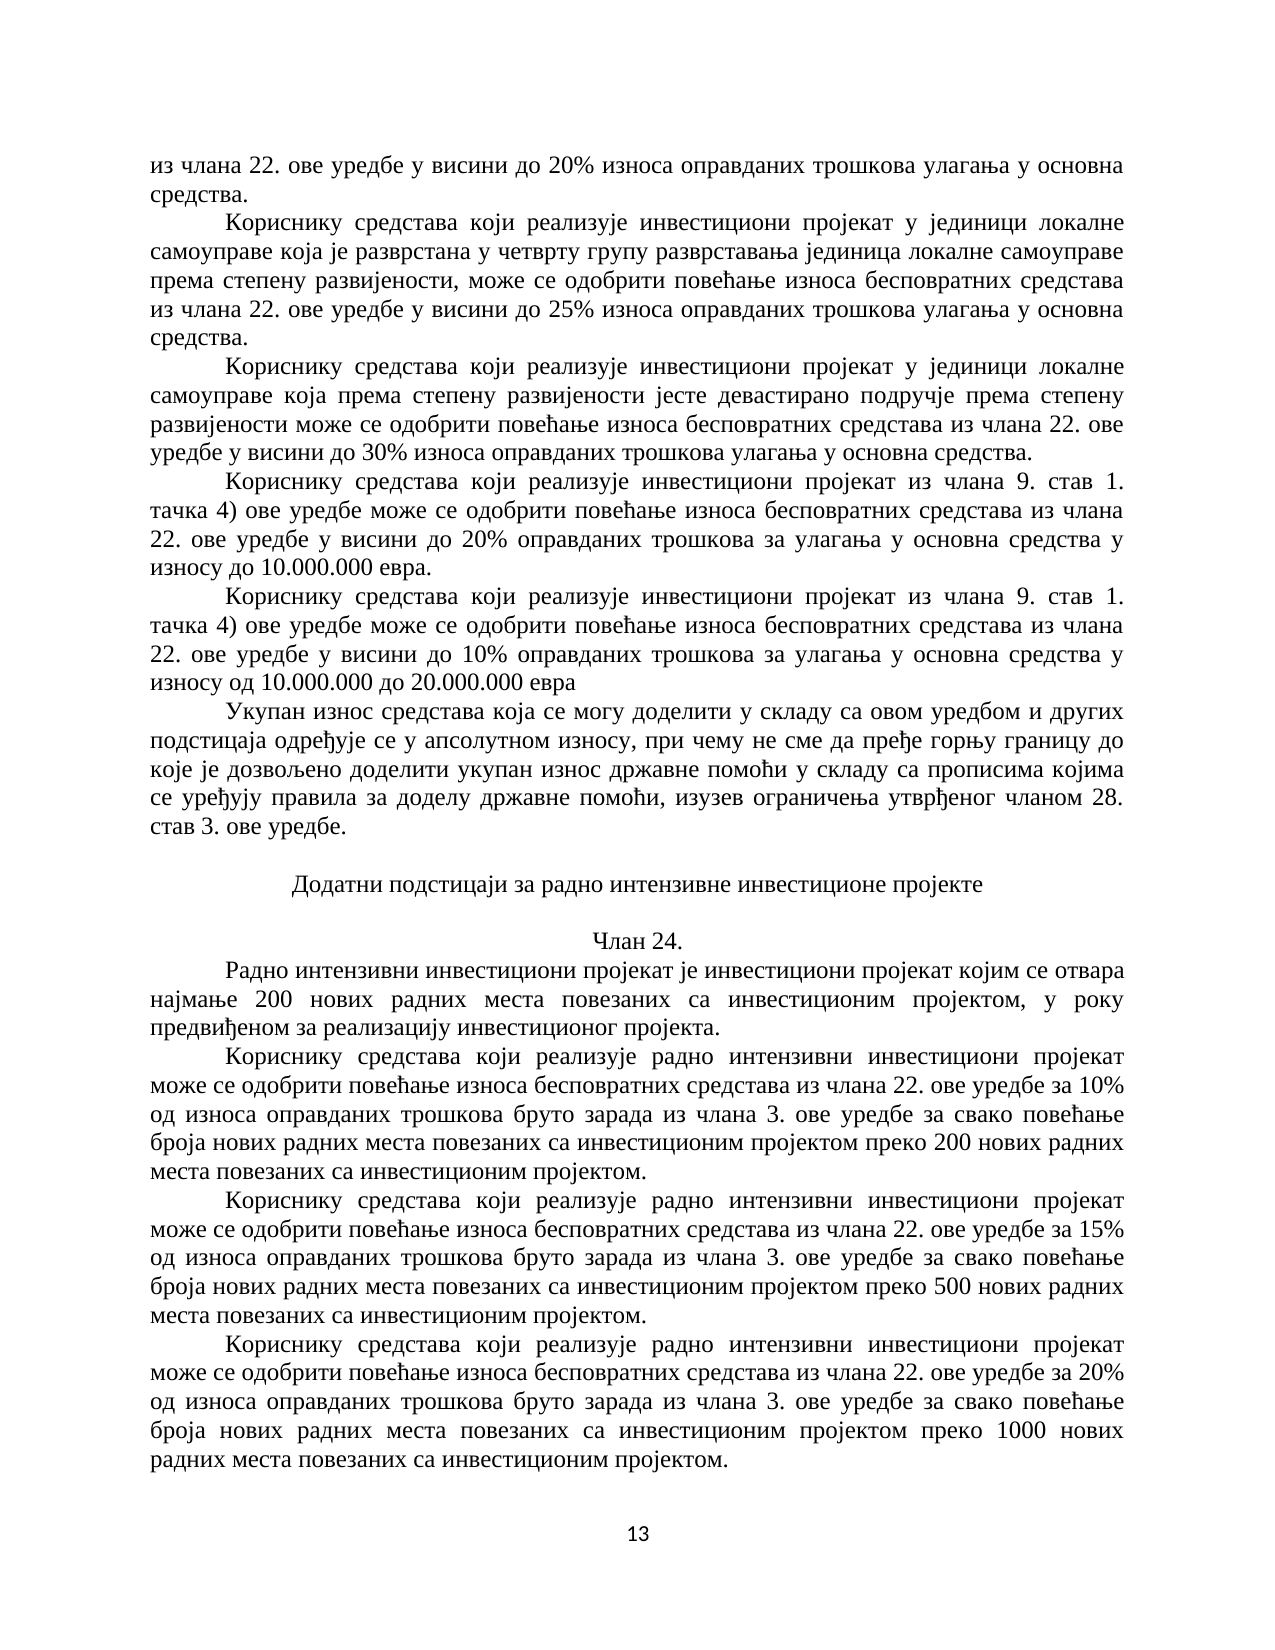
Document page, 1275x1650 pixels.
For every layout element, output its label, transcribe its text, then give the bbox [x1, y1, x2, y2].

text Кориснику средстава који реализује радно интензивни инвестициони пројекат може се одобрити повећање износа бесповратних средстава из члана 22. ове уредбе за 10% од износа оправданих трошкова бруто зарада из члана 3. ове уредбе за свако повећање броја нових радних места повезаних са инвестиционим пројектом преко 200 нових радних места повезаних са инвестиционим пројектом. [150, 1041, 1125, 1185]
text Кориснику средстава који реализује инвестициони пројекат у јединици локалне самоуправе која према степену развијености јесте девастирано подручје према степену развијености може се одобрити повећање износа бесповратних средстава из члана 22. ове уредбе у висини до 30% износа оправданих трошкова улагања у основна средства. [150, 351, 1125, 466]
text Члан 24. [150, 926, 1125, 955]
text Радно интензивни инвестициони пројекат је инвестициони пројекат којим се отвара најмање 200 нових радних места повезаних са инвестиционим пројектом, у року предвиђеном за реализацију инвестиционог пројекта. [150, 955, 1125, 1041]
text Укупан износ средстава која се могу доделити у складу са овом уредбом и других подстицаја одређује се у апсолутном износу, при чему не сме да пређе горњу границу до које је дозвољено доделити укупан износ државне помоћи у складу са прописима којима се уређују правила за доделу државне помоћи, изузев ограничења утврђеног чланом 28. став 3. ове уредбе. [150, 696, 1125, 840]
text Кориснику средстава који реализује инвестициони пројекат из члана 9. став 1. тачка 4) ове уредбе може се одобрити повећање износа бесповратних средстава из члана 22. ове уредбе у висини до 10% оправданих трошкова за улагања у основна средства у износу од 10.000.000 до 20.000.000 евра [150, 581, 1125, 696]
text Кориснику средстава који реализује инвестициони пројекат у јединици локалне самоуправе која је разврстана у четврту групу разврставања јединица локалне самоуправе према степену развијености, може се одобрити повећање износа бесповратних средстава из члана 22. ове уредбе у висини до 25% износа оправданих трошкова улагања у основна средства. [150, 207, 1125, 351]
text Кориснику средстава који реализује радно интензивни инвестициони пројекат може се одобрити повећање износа бесповратних средстава из члана 22. ове уредбе за 15% од износа оправданих трошкова бруто зарада из члана 3. ове уредбе за свако повећање броја нових радних места повезаних са инвестиционим пројектом преко 500 нових радних места повезаних са инвестиционим пројектом. [150, 1185, 1125, 1329]
text Кориснику средстава који реализује инвестициони пројекат из члана 9. став 1. тачка 4) ове уредбе може се одобрити повећање износа бесповратних средстава из члана 22. ове уредбе у висини до 20% оправданих трошкова за улагања у основна средства у износу до 10.000.000 евра. [150, 466, 1125, 581]
text Кориснику средстава који реализује радно интензивни инвестициони пројекат може се одобрити повећање износа бесповратних средстава из члана 22. ове уредбе за 20% од износа оправданих трошкова бруто зарада из члана 3. ове уредбе за свако повећање броја нових радних места повезаних са инвестиционим пројектом преко 1000 нових радних места повезаних са инвестиционим пројектом. [150, 1329, 1125, 1472]
text Додатни подстицаји за радно интензивне инвестиционе пројекте [150, 869, 1125, 897]
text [150, 150, 1125, 207]
